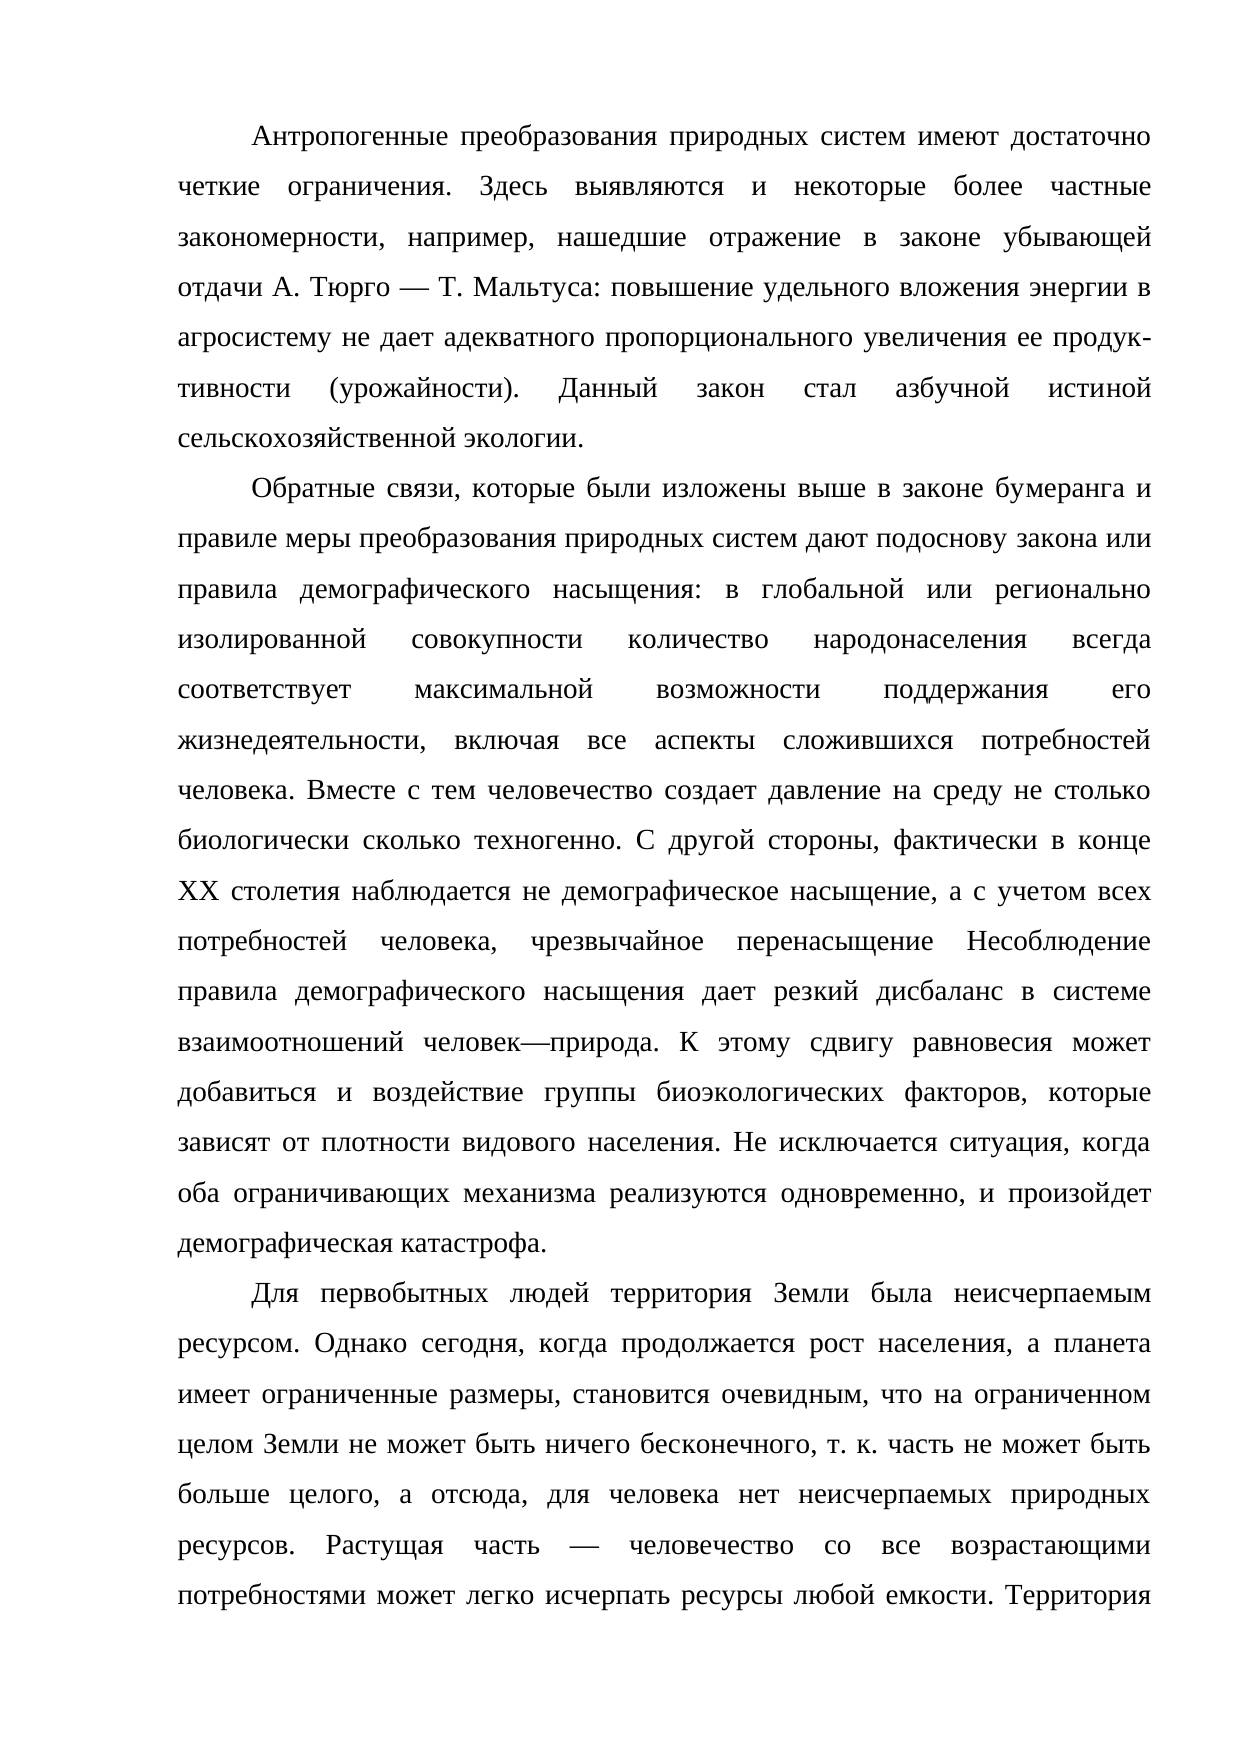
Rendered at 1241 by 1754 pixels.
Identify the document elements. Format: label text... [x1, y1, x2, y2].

text Антропогенные преобразования природных систем имеют достаточно четкие ограничения. Здесь выявляются и некоторые более частные закономерности, например, нашедшие отражение в законе убывающей отдачи А. Тюрго — Т. Мальтуса: повышение удельного вложения энергии в агросистему не дает адекватного пропорционального увеличения ее продуктивности (урожайности). Данный закон стал азбучной истиной сельскохозяйственной экологии. [177, 118, 1152, 453]
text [177, 1275, 1152, 1611]
text Обратные связи, которые были изложены выше в законе бумеранга и правиле меры преобразования природных систем дают подоснову закона или правила демографического насыщения: в глобальной или регионально изолированной совокупности количество народонаселения всегда соответствует максимальной возможности поддержания его жизнедеятельности, включая все аспекты сложившихся потребностей человека. Вместе с тем человечество создает давление на среду не столько биологически сколько техногенно. С другой стороны, фактически в конце XX столетия наблюдается не демографическое насыщение, а с учетом всех потребностей человека, чрезвычайное перенасыщение Несоблюдение правила демографического насыщения дает резкий дисбаланс в системе взаимоотношений человек—природа. К этому сдвигу равновесия может добавиться и воздействие группы биоэкологических факторов, которые зависят от плотности видового населения. Не исключается ситуация, когда оба ограничивающих механизма реализуются одновременно, и произойдет демографическая катастрофа. [177, 470, 1152, 1258]
